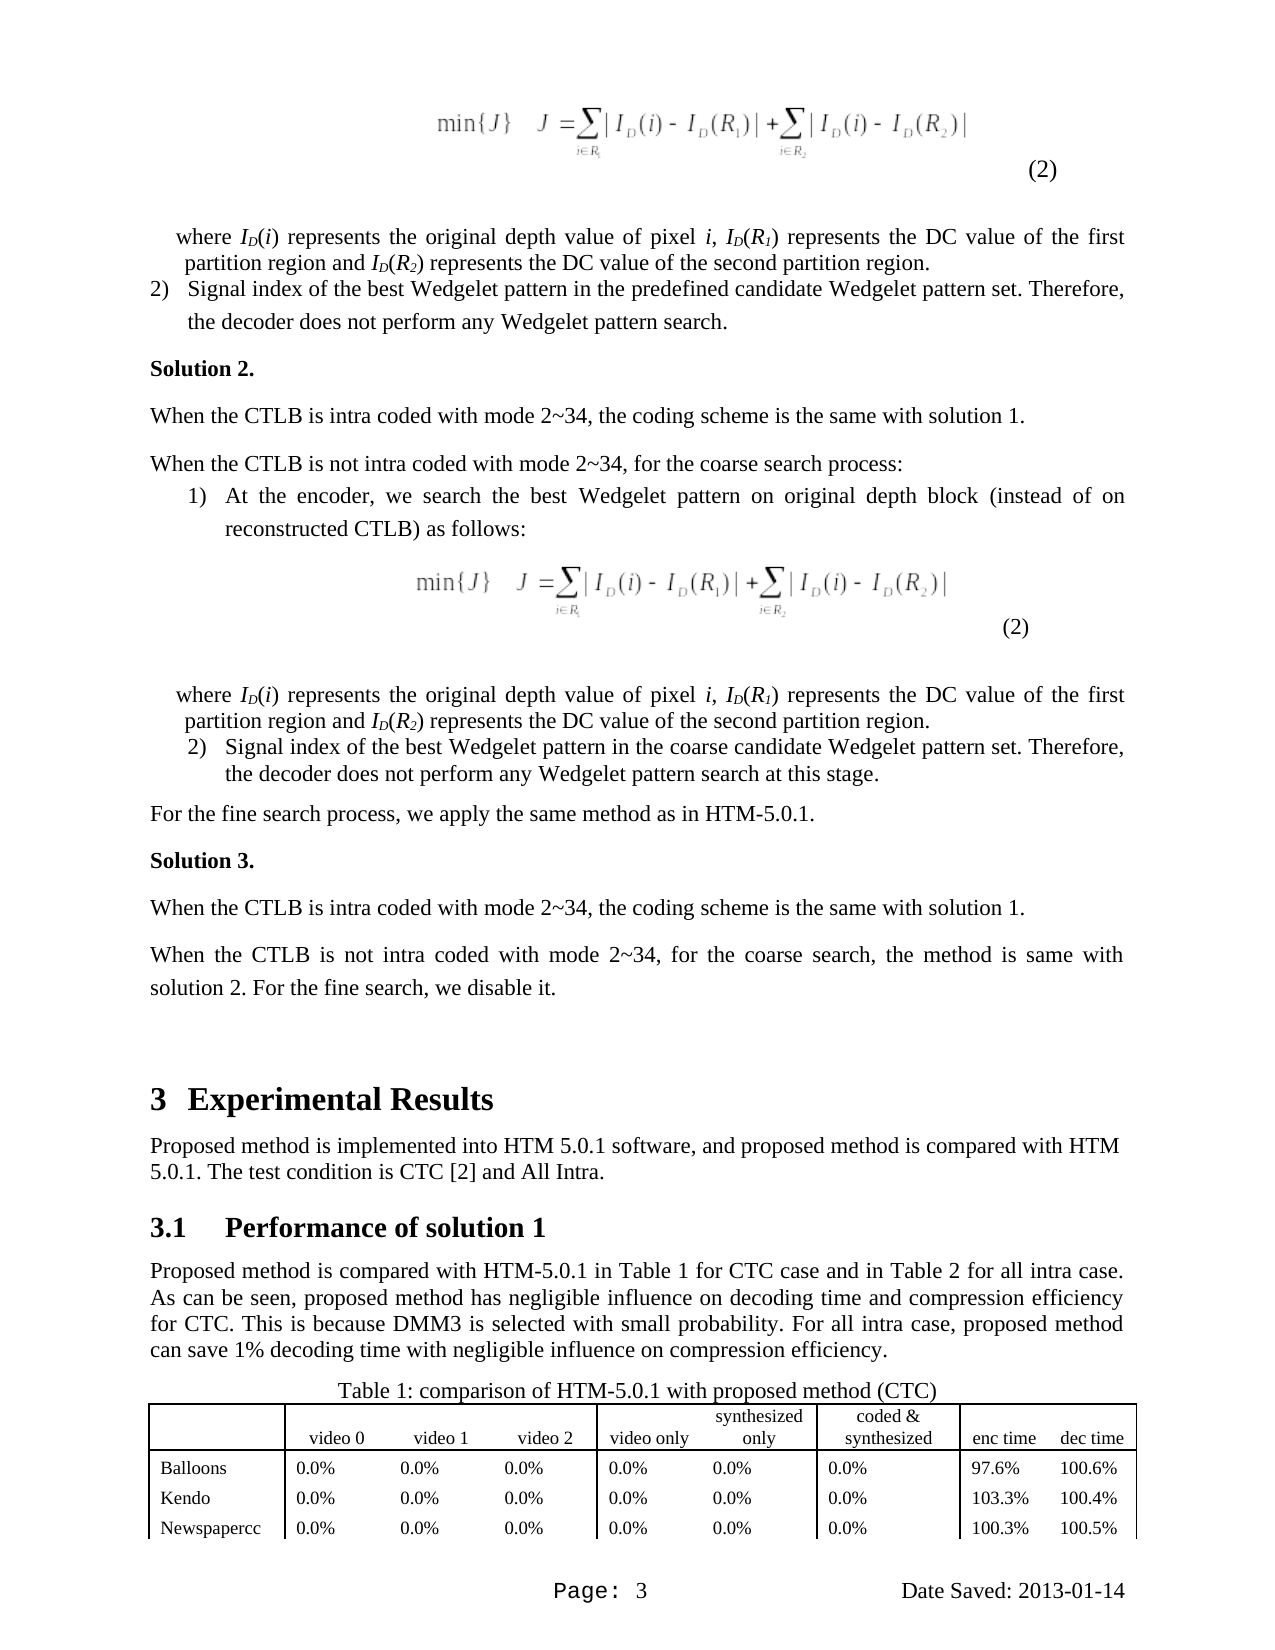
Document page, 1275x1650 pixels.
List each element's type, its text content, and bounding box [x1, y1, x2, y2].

text Solution 2. [150, 356, 1125, 382]
text When the CTLB is intra coded with mode 2~34, the coding scheme is the same with solution 1. [150, 403, 1125, 429]
table_cell 0.0% [598, 1451, 701, 1479]
text Solution 3. [150, 847, 1125, 874]
table_header [150, 1405, 284, 1448]
table_header video 1 [389, 1405, 493, 1448]
text where ID(i) represents the original depth value of pixel i, ID(R1) represents the DC value of the first partition region and ID(R2) represents the DC value of the second partition region. [150, 681, 1125, 733]
text When the CTLB is not intra coded with mode 2~34, for the coarse search, the method is same with solution 2. For the fine search, we disable it. [150, 942, 1125, 1001]
table_cell 100.6% [1048, 1451, 1136, 1479]
table_cell 0.0% [389, 1509, 493, 1539]
table_header synthesized only [701, 1405, 816, 1448]
table_cell Newspapercc [150, 1509, 284, 1539]
table_cell 0.0% [701, 1509, 816, 1539]
text where ID(i) represents the original depth value of pixel i, ID(R1) represents the DC value of the first partition region and ID(R2) represents the DC value of the second partition region. [150, 223, 1125, 276]
text For the fine search process, we apply the same method as in HTM-5.0.1. [150, 800, 1125, 827]
table_cell 0.0% [286, 1451, 389, 1479]
table_cell 0.0% [389, 1451, 493, 1479]
table_cell 100.5% [1048, 1509, 1136, 1539]
table_cell Balloons [150, 1451, 284, 1479]
table_cell 0.0% [818, 1451, 959, 1479]
list (2) [184, 90, 1125, 209]
table_header coded & synthesized [818, 1405, 959, 1448]
table_cell 0.0% [818, 1479, 959, 1509]
subtitle Performance of solution 1 [150, 1210, 1125, 1243]
table_cell Kendo [150, 1479, 284, 1509]
table_header video 2 [493, 1405, 596, 1448]
text When the CTLB is intra coded with mode 2~34, the coding scheme is the same with solution 1. [150, 894, 1125, 921]
table_header enc time [961, 1405, 1048, 1448]
table_header video only [598, 1405, 701, 1448]
table_header video 0 [286, 1405, 389, 1448]
text Table 1: comparison of HTM-5.0.1 with proposed method (CTC) [150, 1377, 1125, 1403]
text Proposed method is compared with HTM-5.0.1 in Table 1 for CTC case and in Table 2 for all intra case. As can be seen, proposed method has negligible influence on decoding time and compression efficiency for CTC. This is because DMM3 is selected with small probability. For all intra case, proposed method can save 1% decoding time with negligible influence on compression efficiency. [150, 1257, 1125, 1363]
table_cell 103.3% [961, 1479, 1048, 1509]
table_cell 97.6% [961, 1451, 1048, 1479]
table_header dec time [1048, 1405, 1136, 1448]
table_cell 0.0% [701, 1479, 816, 1509]
text When the CTLB is not intra coded with mode 2~34, for the coarse search process: [150, 450, 1125, 476]
table_cell 0.0% [389, 1479, 493, 1509]
list (2) [184, 548, 1125, 667]
table_cell 100.4% [1048, 1479, 1136, 1509]
table_cell 0.0% [598, 1509, 701, 1539]
list Signal index of the best Wedgelet pattern in the coarse candidate Wedgelet pattern set. Therefore, the decoder does not perform any Wedgelet pattern search at this stage. [187, 733, 1125, 786]
table_cell 0.0% [493, 1479, 596, 1509]
list Signal index of the best Wedgelet pattern in the predefined candidate Wedgelet pattern set. Therefore, the decoder does not perform any Wedgelet pattern search. [150, 276, 1125, 335]
table_cell 0.0% [286, 1509, 389, 1539]
list At the encoder, we search the best Wedgelet pattern on original depth block (instead of on reconstructed CTLB) as follows: [187, 483, 1125, 542]
table_cell 0.0% [598, 1479, 701, 1509]
table_cell 100.3% [961, 1509, 1048, 1539]
table_cell 0.0% [286, 1479, 389, 1509]
table_cell 0.0% [701, 1451, 816, 1479]
subtitle Experimental Results [150, 1079, 1125, 1118]
table_cell 0.0% [493, 1451, 596, 1479]
table_cell 0.0% [818, 1509, 959, 1539]
text Proposed method is implemented into HTM 5.0.1 software, and proposed method is compared with HTM 5.0.1. The test condition is CTC [2] and All Intra. [150, 1132, 1125, 1185]
table_cell 0.0% [493, 1509, 596, 1539]
